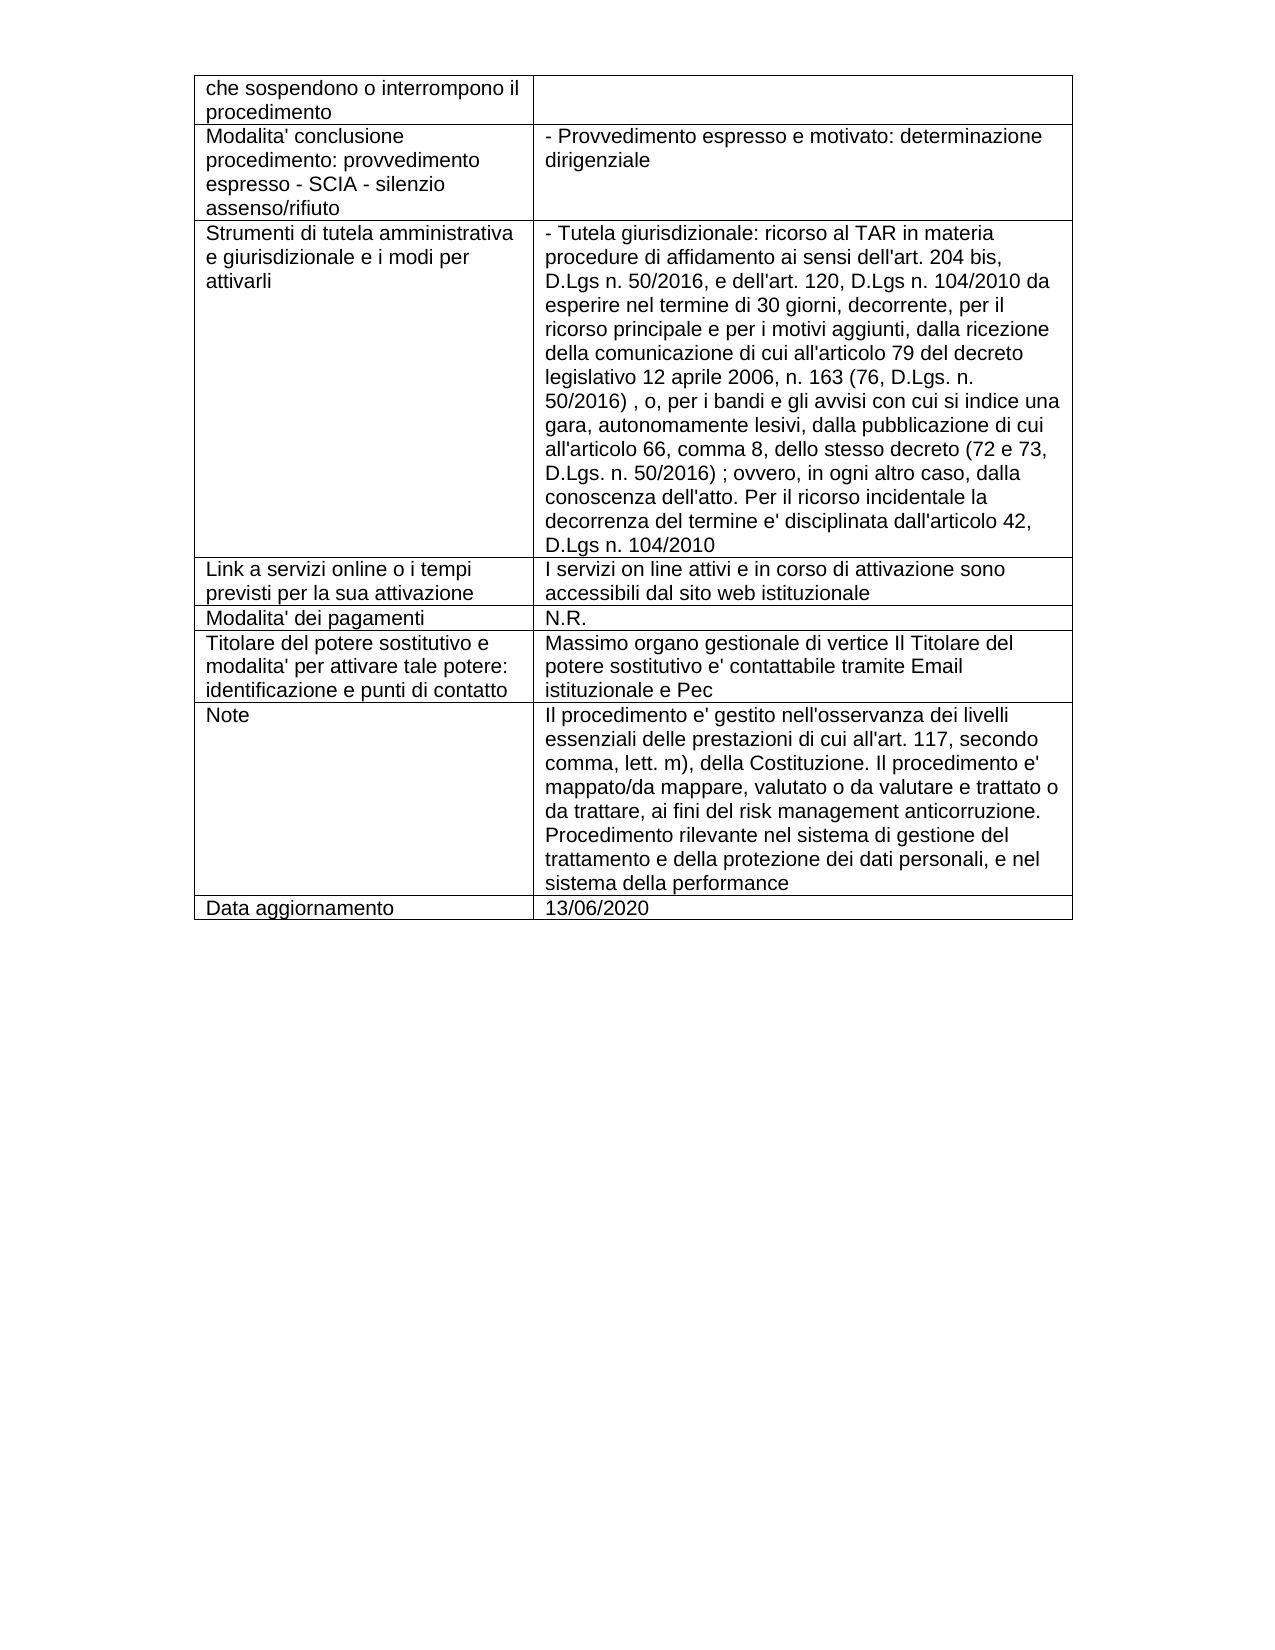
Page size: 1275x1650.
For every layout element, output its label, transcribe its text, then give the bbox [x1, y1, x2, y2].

table_cell N.R. [534, 606, 1072, 630]
table_cell Link a servizi online o i tempi previsti per la sua attivazione [195, 558, 533, 605]
table_cell Massimo organo gestionale di vertice Il Titolare del potere sostitutivo e' contattabile tramite Email istituzionale e Pec [534, 631, 1072, 702]
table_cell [195, 76, 533, 124]
table_cell - Tutela giurisdizionale: ricorso al TAR in materia procedure di affidamento ai sensi dell'art. 204 bis, D.Lgs n. 50/2016, e dell'art. 120, D.Lgs n. 104/2010 da esperire nel termine di 30 giorni, decorrente, per il ricorso principale e per i motivi aggiunti, dalla ricezione della comunicazione di cui all'articolo 79 del decreto legislativo 12 aprile 2006, n. 163 (76, D.Lgs. n. 50/2016) , o, per i bandi e gli avvisi con cui si indice una gara, autonomamente lesivi, dalla pubblicazione di cui all'articolo 66, comma 8, dello stesso decreto (72 e 73, D.Lgs. n. 50/2016) ; ovvero, in ogni altro caso, dalla conoscenza dell'atto. Per il ricorso incidentale la decorrenza del termine e' disciplinata dall'articolo 42, D.Lgs n. 104/2010 [534, 221, 1072, 556]
table_cell Modalita' dei pagamenti [195, 606, 533, 630]
table_cell Strumenti di tutela amministrativa e giurisdizionale e i modi per attivarli [195, 221, 533, 556]
table_cell Il procedimento e' gestito nell'osservanza dei livelli essenziali delle prestazioni di cui all'art. 117, secondo comma, lett. m), della Costituzione. Il procedimento e' mappato/da mappare, valutato o da valutare e trattato o da trattare, ai fini del risk management anticorruzione. Procedimento rilevante nel sistema di gestione del trattamento e della protezione dei dati personali, e nel sistema della performance [534, 703, 1072, 895]
table_cell 13/06/2020 [534, 896, 1072, 919]
table_cell Data aggiornamento [195, 896, 533, 919]
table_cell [534, 76, 1072, 124]
table_cell Modalita' conclusione procedimento: provvedimento espresso - SCIA - silenzio assenso/rifiuto [195, 125, 533, 220]
table_cell - Provvedimento espresso e motivato: determinazione dirigenziale [534, 125, 1072, 220]
table_cell Titolare del potere sostitutivo e modalita' per attivare tale potere: identificazione e punti di contatto [195, 631, 533, 702]
table_cell I servizi on line attivi e in corso di attivazione sono accessibili dal sito web istituzionale [534, 558, 1072, 605]
table_cell Note [195, 703, 533, 895]
